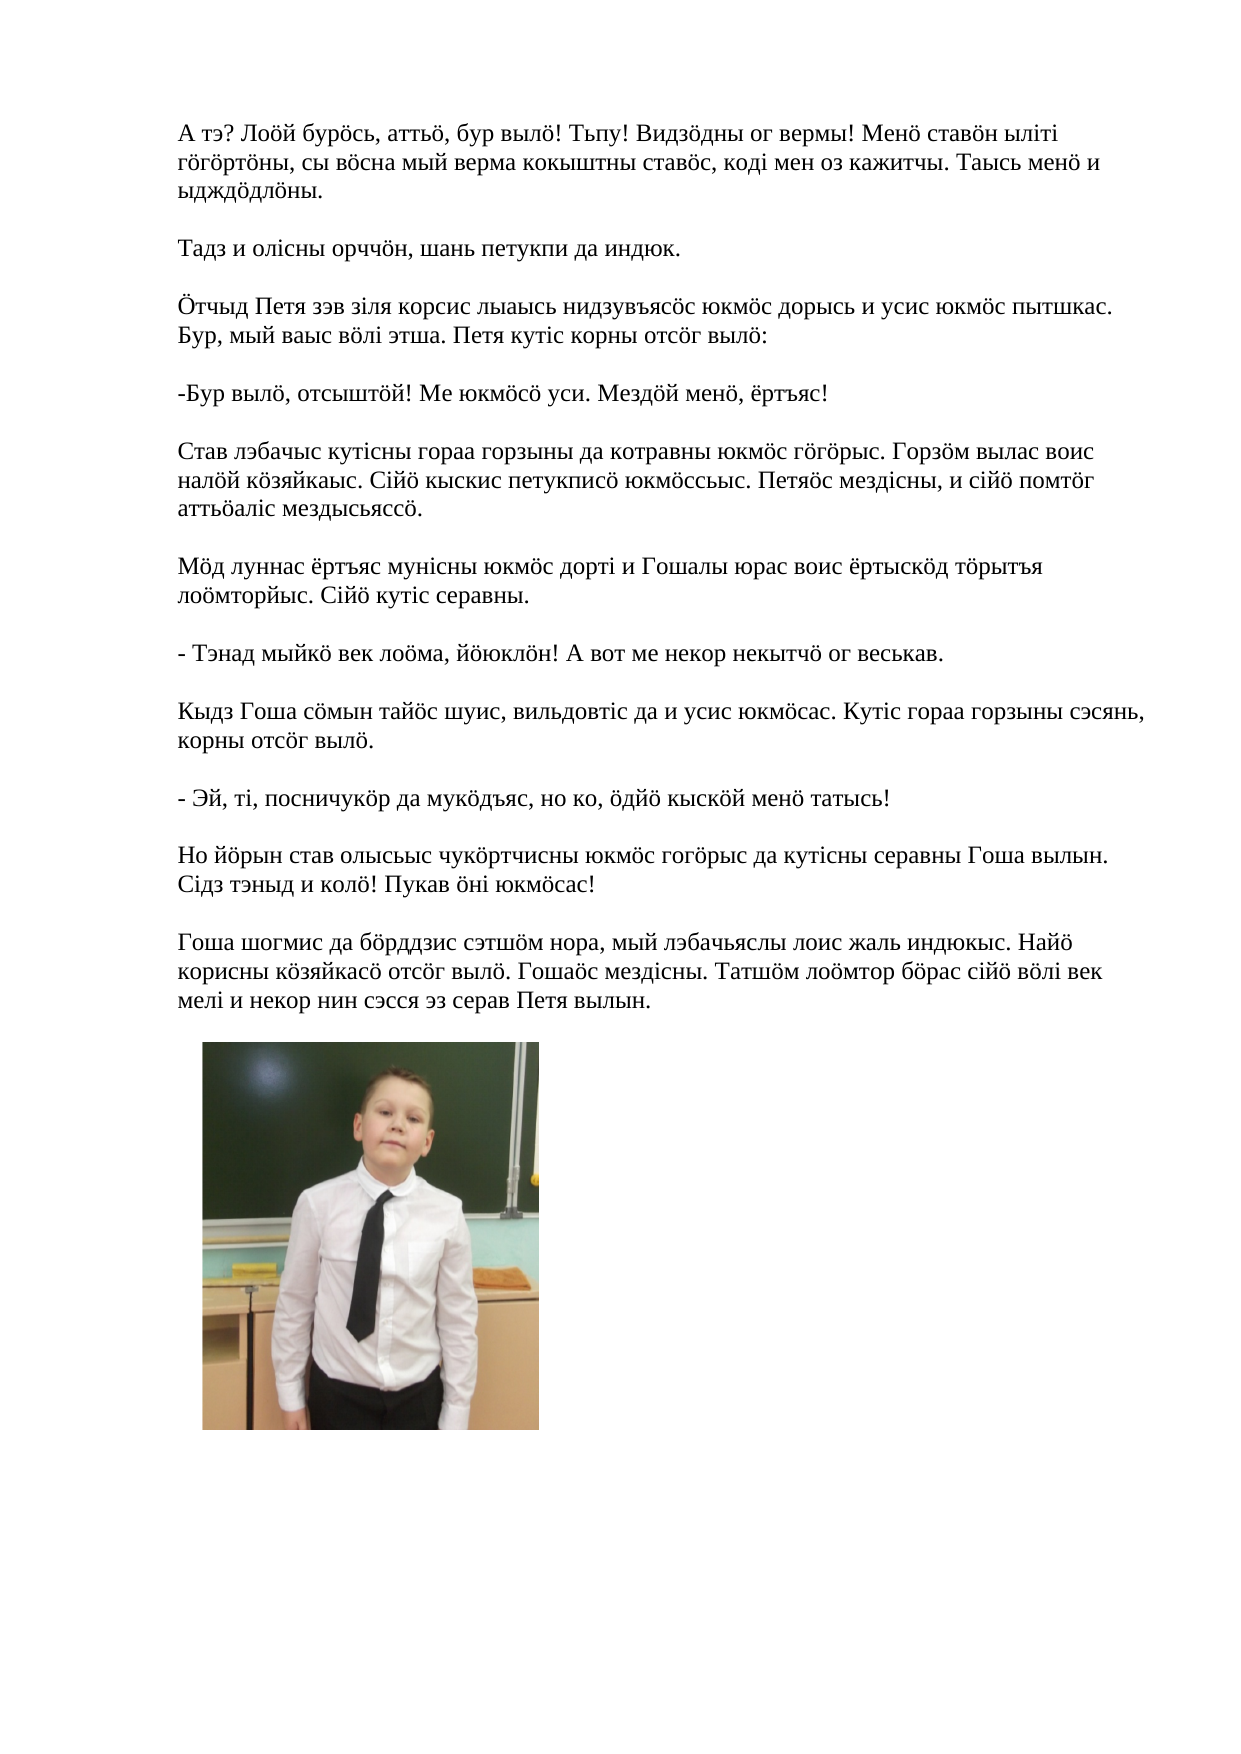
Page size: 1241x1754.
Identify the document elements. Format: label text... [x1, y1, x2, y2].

text Став лэбачыс кутісны гораа горзыны да котравны юкмӧс гӧгӧрыс. Горзӧм вылас воис налӧй кӧзяйкаыс. Сійӧ кыскис петукписӧ юкмӧссьыс. Петяӧс мездісны, и сійӧ помтӧг аттьӧаліс мездысьяссӧ. [177, 436, 1152, 522]
text Гоша шогмис да бӧрддзис сэтшӧм нора, мый лэбачьяслы лоис жаль индюкыс. Найӧ корисны кӧзяйкасӧ отсӧг вылӧ. Гошаӧс мездісны. Татшӧм лоӧмтор бӧрас сійӧ вӧлі век мелі и некор нин сэсся эз серав Петя вылын. [177, 927, 1152, 1013]
text -Бур вылӧ, отсыштӧй! Ме юкмӧсӧ уси. Мездӧй менӧ, ёртъяс! [177, 378, 1152, 407]
text А тэ? Лоӧй бурӧсь, аттьӧ, бур вылӧ! Тьпу! Видзӧдны ог вермы! Менӧ ставӧн ыліті гӧгӧртӧны, сы вӧсна мый верма кокыштны ставӧс, коді мен оз кажитчы. Таысь менӧ и ыдждӧдлӧны. [177, 118, 1152, 204]
text Кыдз Гоша сӧмын тайӧс шуис, вильдовтіс да и усис юкмӧсас. Кутіс гораа горзыны сэсянь, корны отсӧг вылӧ. [177, 696, 1152, 753]
text Но йӧрын став олысьыс чукӧртчисны юкмӧс гогӧрыс да кутісны серавны Гоша вылын. Сідз тэныд и колӧ! Пукав ӧні юкмӧсас! [177, 841, 1152, 898]
text Тадз и олісны орччӧн, шань петукпи да индюк. [177, 233, 1152, 262]
text - Тэнад мыйкӧ век лоӧма, йӧюклӧн! А вот ме некор некытчӧ ог веськав. [177, 638, 1152, 667]
picture [203, 1042, 539, 1430]
text - Эй, ті, посничукӧр да мукӧдъяс, но ко, ӧдйӧ кыскӧй менӧ татысь! [177, 783, 1152, 811]
text Ӧтчыд Петя зэв зіля корсис лыаысь нидзувъясӧс юкмӧс дорысь и усис юкмӧс пытшкас. Бур, мый ваыс вӧлі этша. Петя кутіс корны отсӧг вылӧ: [177, 291, 1152, 349]
text Мӧд луннас ёртъяс мунісны юкмӧс дорті и Гошалы юрас воис ёртыскӧд тӧрытъя лоӧмторйыс. Сійӧ кутіс серавны. [177, 551, 1152, 609]
